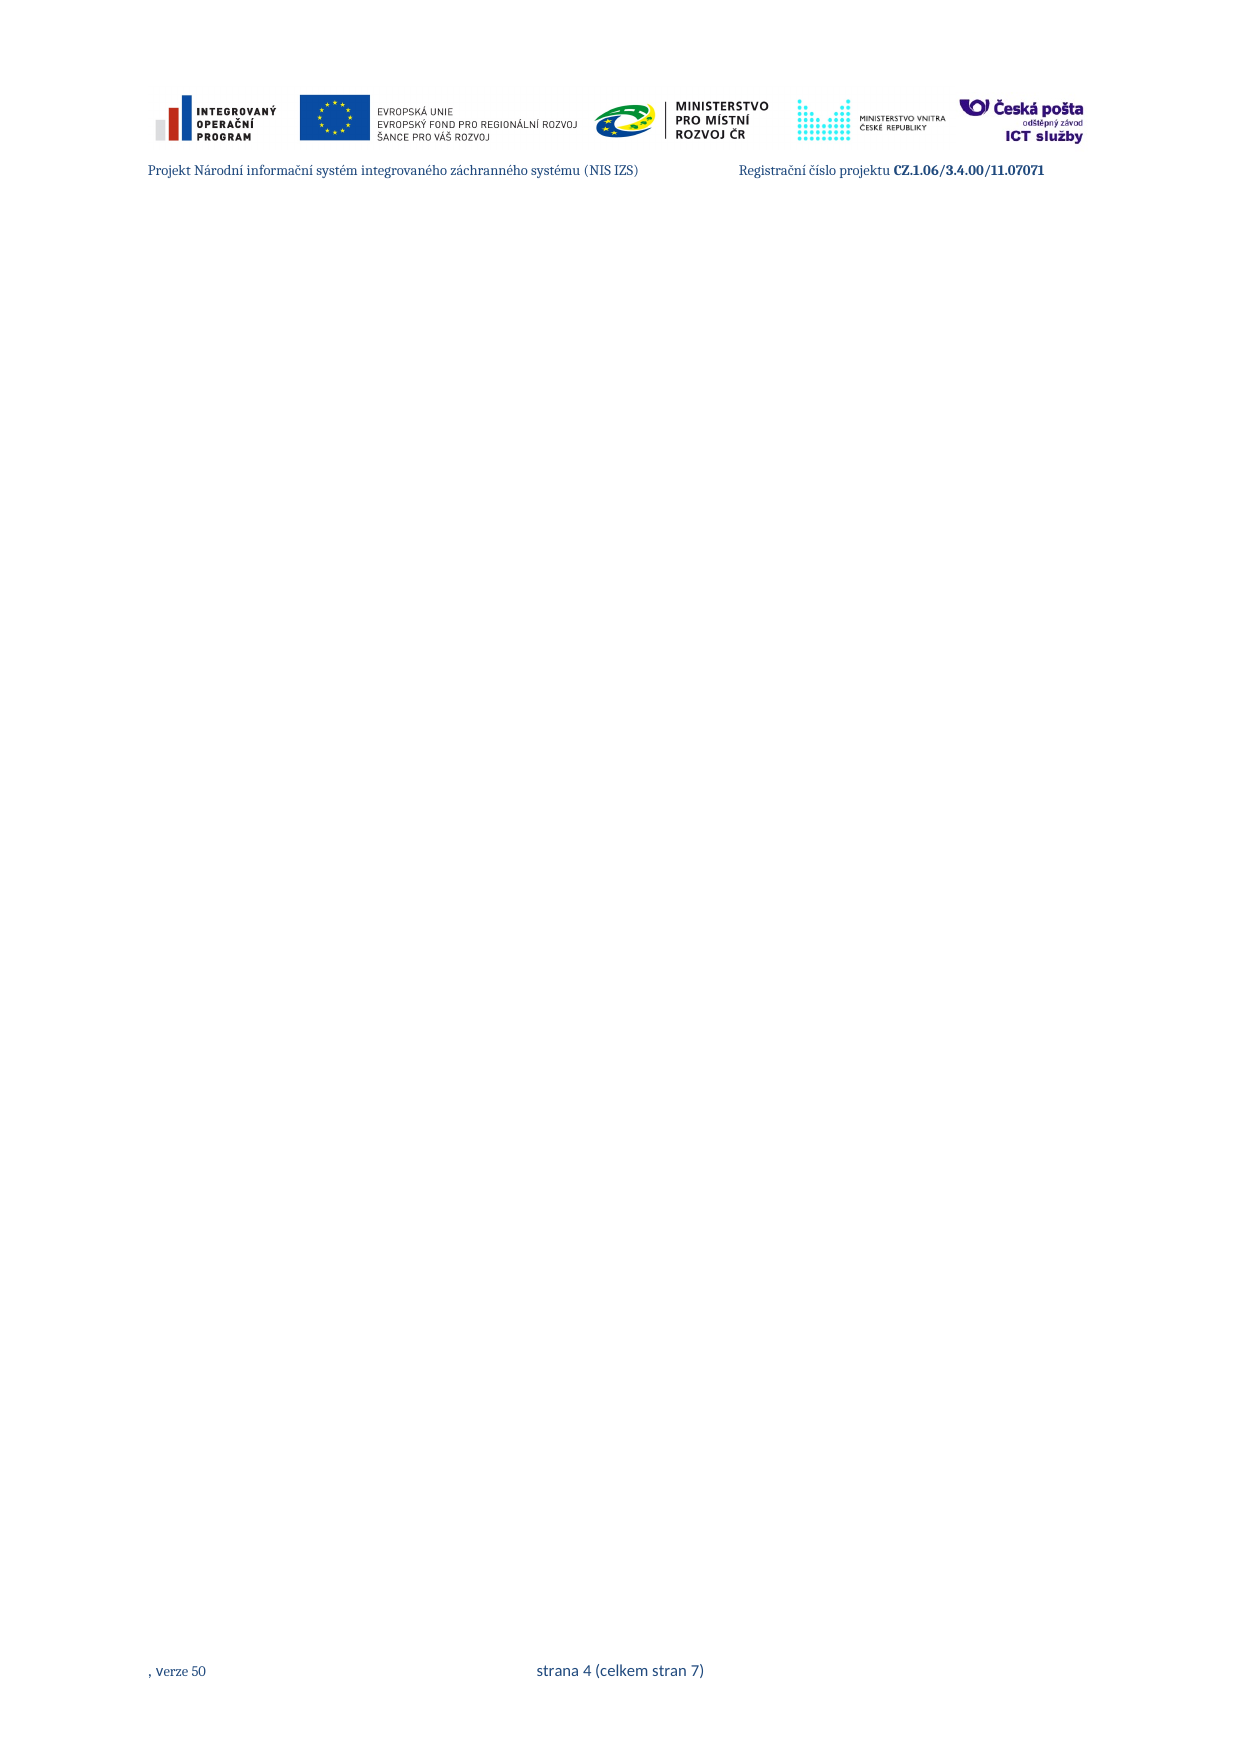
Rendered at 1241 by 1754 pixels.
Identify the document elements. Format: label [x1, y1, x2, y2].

picture [147, 86, 1091, 152]
